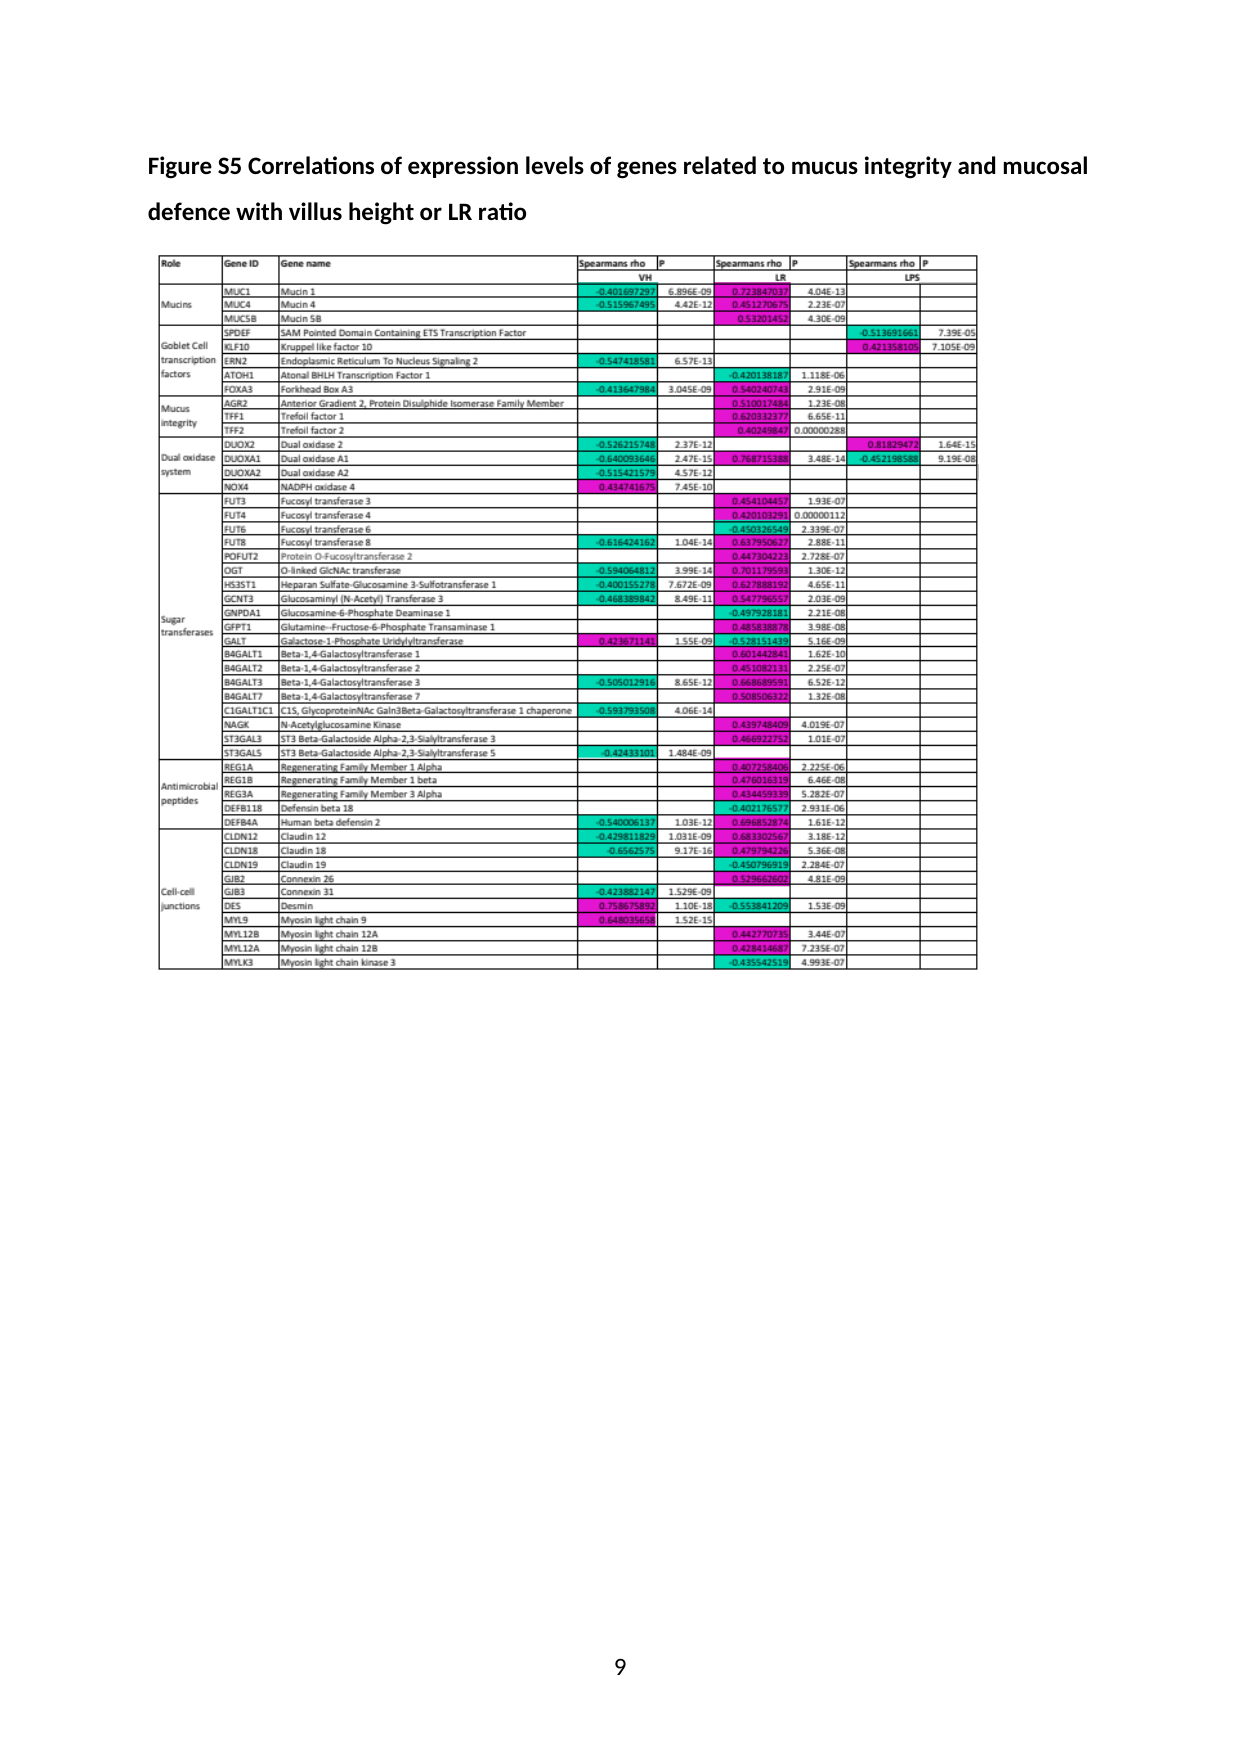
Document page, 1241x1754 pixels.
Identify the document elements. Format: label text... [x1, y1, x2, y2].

text Figure S5 Correlations of expression levels of genes related to mucus integrity and mucosal defence with villus height or LR ratio [148, 150, 1092, 226]
